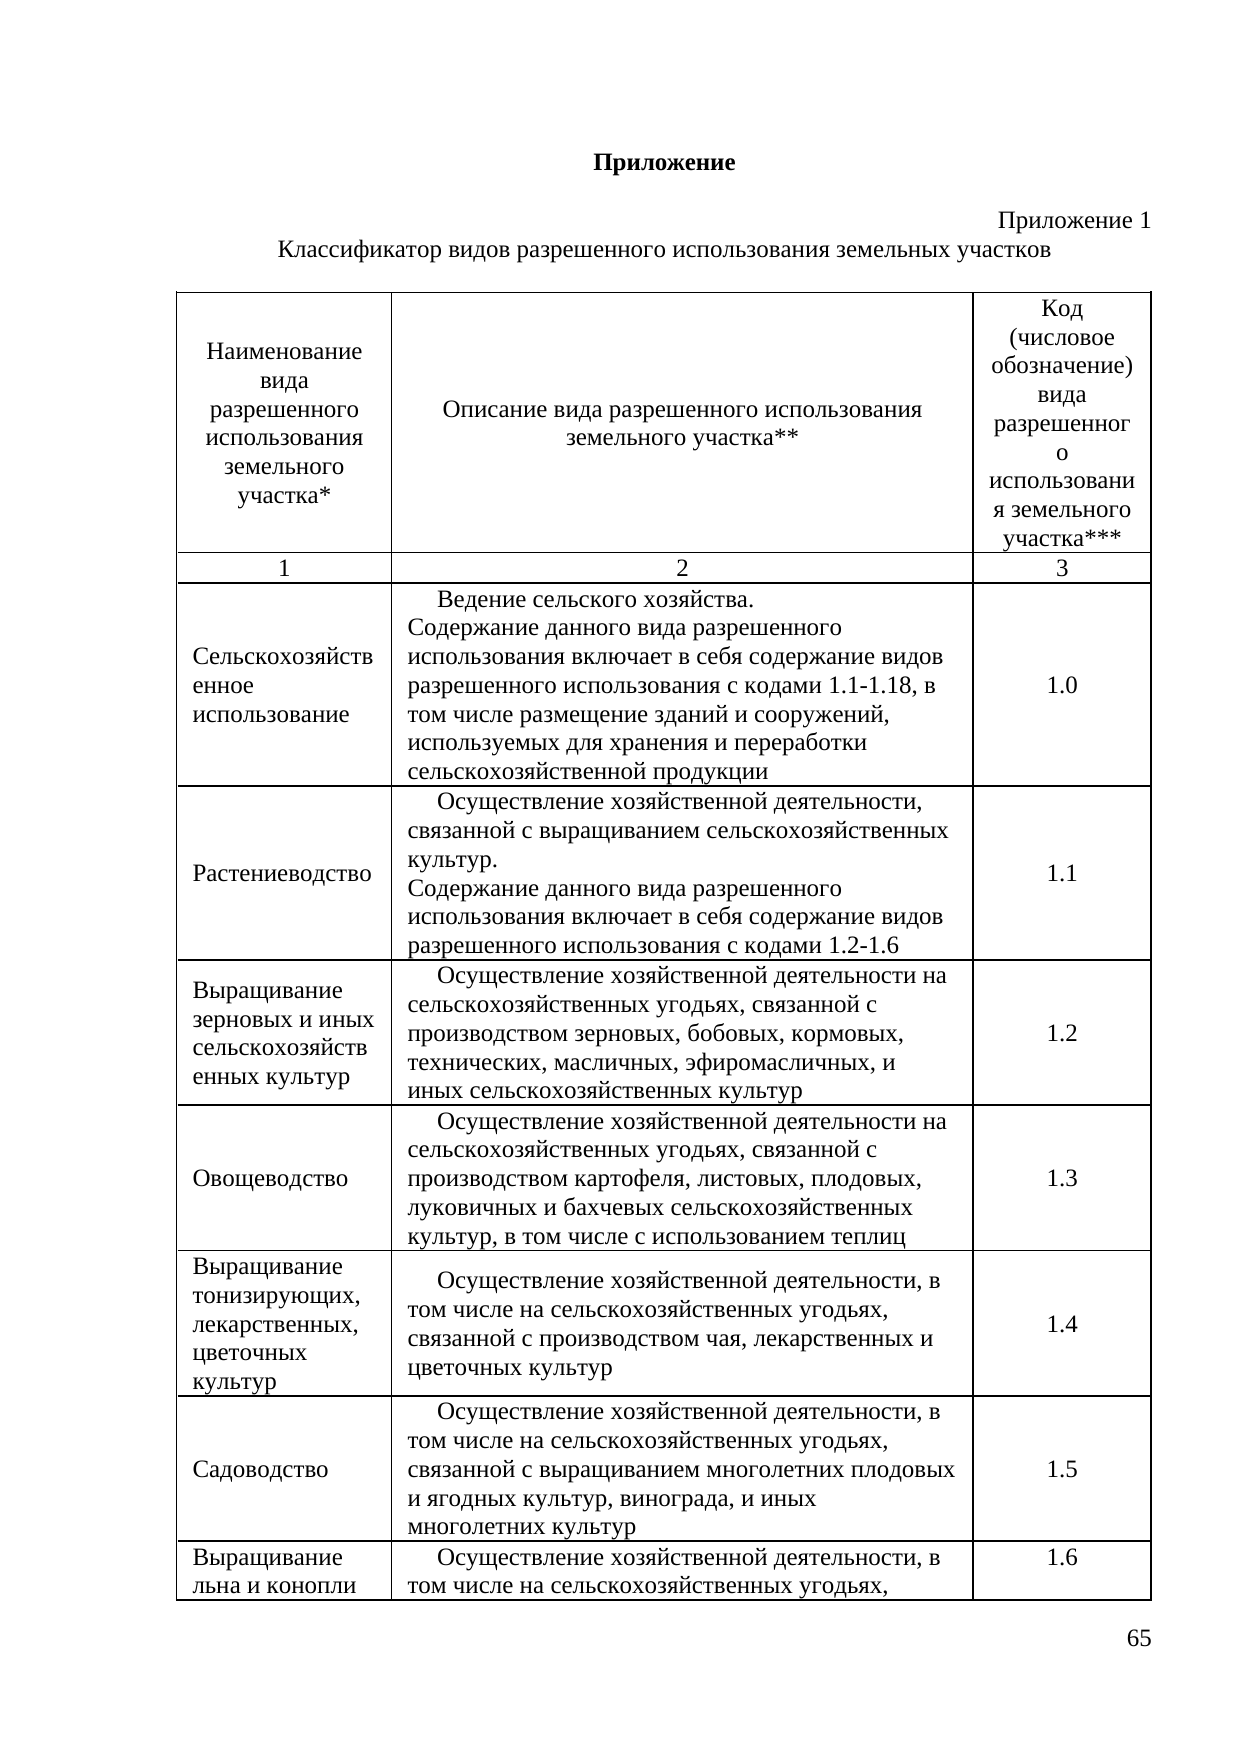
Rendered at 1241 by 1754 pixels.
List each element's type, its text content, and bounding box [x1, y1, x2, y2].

table_cell 1.0 [974, 584, 1150, 785]
table_cell 1.1 [974, 787, 1150, 959]
table_cell 1.5 [974, 1397, 1150, 1540]
table_cell Осуществление хозяйственной деятельности, в том числе на сельскохозяйственных угодьях, связанной с выращиванием многолетних плодовых и ягодных культур, винограда, и иных многолетних культур [392, 1397, 972, 1540]
table_cell Осуществление хозяйственной деятельности, связанной с выращиванием сельскохозяйственных культур. Содержание данного вида разрешенного использования включает в себя содержание видов разрешенного использования с кодами 1.2-1.6 [392, 787, 972, 959]
table_cell Сельскохозяйственное использование [177, 583, 391, 785]
table_cell 1.2 [974, 961, 1150, 1104]
table_cell Растениеводство [177, 786, 391, 959]
table_cell 1.6 [974, 1542, 1150, 1599]
table_cell Осуществление хозяйственной деятельности на сельскохозяйственных угодьях, связанной с производством зерновых, бобовых, кормовых, технических, масличных, эфиромасличных, и иных сельскохозяйственных культур [392, 961, 972, 1104]
text Приложение 1 [177, 205, 1152, 234]
table_cell 2 [392, 553, 972, 582]
table_cell 1.4 [974, 1251, 1150, 1395]
table_header Наименование вида разрешенного использования земельного участка* [177, 293, 391, 552]
text Классификатор видов разрешенного использования земельных участков [177, 234, 1152, 263]
table_cell Садоводство [177, 1396, 391, 1540]
table_header Описание вида разрешенного использования земельного участка** [392, 293, 972, 552]
table_cell Осуществление хозяйственной деятельности, в том числе на сельскохозяйственных угодьях, связанной с производством чая, лекарственных и цветочных культур [392, 1251, 972, 1395]
table_cell 3 [974, 553, 1150, 582]
table_cell 1 [177, 553, 391, 582]
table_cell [392, 1542, 972, 1599]
table_cell Овощеводство [177, 1105, 391, 1249]
table_cell Ведение сельского хозяйства. Содержание данного вида разрешенного использования включает в себя содержание видов разрешенного использования с кодами 1.1-1.18, в том числе размещение зданий и сооружений, используемых для хранения и переработки сельскохозяйственной продукции [392, 584, 972, 785]
table_cell Выращивание зерновых и иных сельскохозяйственных культур [177, 960, 391, 1104]
table_header Код (числовое обозначение) вида разрешенного использования земельного участка*** [974, 293, 1150, 552]
table_cell Осуществление хозяйственной деятельности на сельскохозяйственных угодьях, связанной с производством картофеля, листовых, плодовых, луковичных и бахчевых сельскохозяйственных культур, в том числе с использованием теплиц [392, 1106, 972, 1249]
subtitle Приложение [177, 147, 1152, 176]
table_cell 1.3 [974, 1106, 1150, 1249]
table_cell Выращивание тонизирующих, лекарственных, цветочных культур [177, 1251, 391, 1395]
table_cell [177, 1541, 391, 1599]
